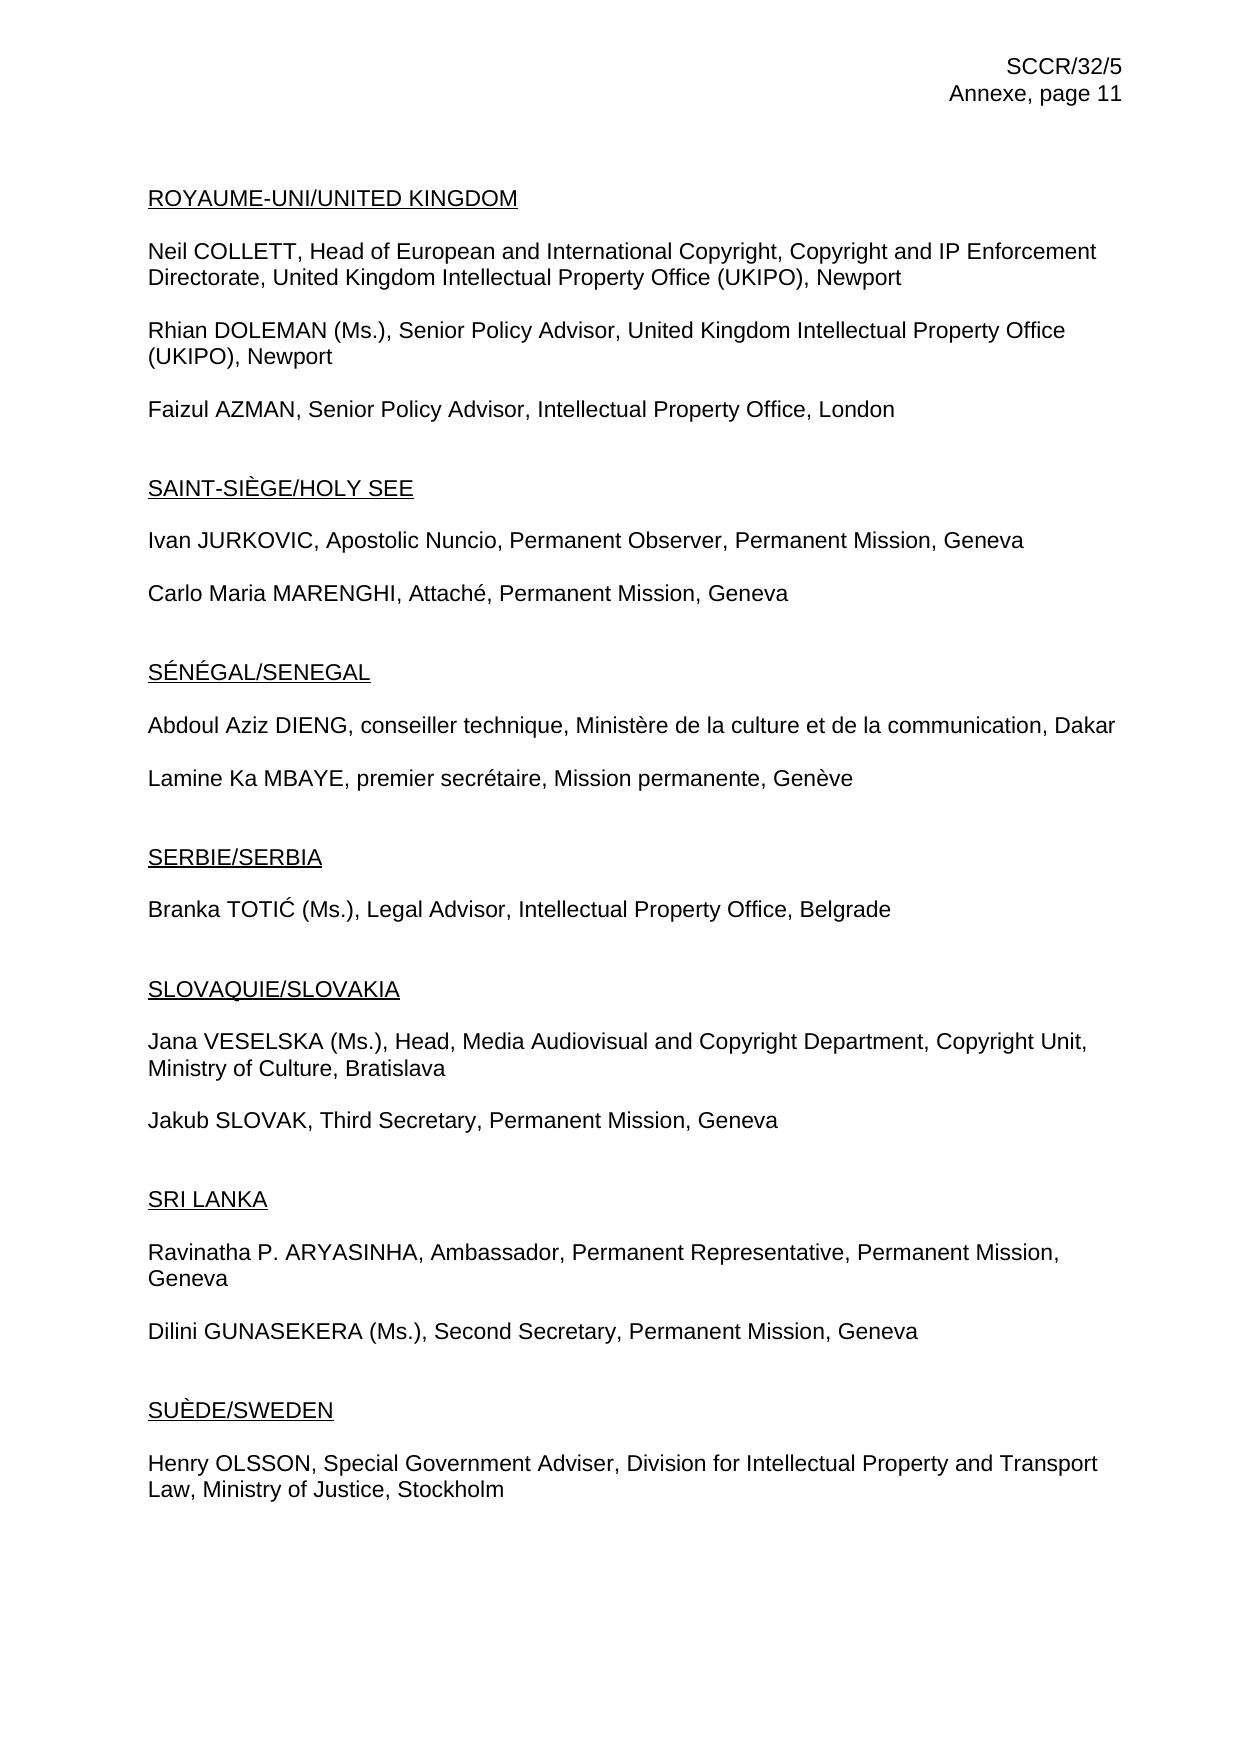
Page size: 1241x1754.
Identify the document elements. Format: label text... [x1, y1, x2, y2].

text Ivan JURKOVIC, Apostolic Nuncio, Permanent Observer, Permanent Mission, Geneva [148, 527, 1122, 554]
text Henry OLSSON, Special Government Adviser, Division for Intellectual Property and Transport Law, Ministry of Justice, Stockholm [148, 1450, 1122, 1503]
text Ravinatha P. ARYASINHA, Ambassador, Permanent Representative, Permanent Mission, Geneva [148, 1239, 1122, 1292]
text SLOVAQUIE/SLOVAKIA [148, 976, 1122, 1002]
text Rhian DOLEMAN (Ms.), Senior Policy Advisor, United Kingdom Intellectual Property Office (UKIPO), Newport [148, 317, 1122, 369]
text ROYAUME-UNI/UNITED KINGDOM [148, 185, 1122, 211]
text Carlo Maria MARENGHI, Attaché, Permanent Mission, Geneva [148, 580, 1122, 607]
text SRI LANKA [148, 1186, 1122, 1213]
text Dilini GUNASEKERA (Ms.), Second Secretary, Permanent Mission, Geneva [148, 1318, 1122, 1344]
text SAINT-SIÈGE/HOLY SEE [148, 475, 1122, 501]
text SÉNÉGAL/SENEGAL [148, 659, 1122, 686]
text SERBIE/SERBIA [148, 844, 1122, 870]
text SUÈDE/SWEDEN [148, 1397, 1122, 1423]
text Jana VESELSKA (Ms.), Head, Media Audiovisual and Copyright Department, Copyright Unit, Ministry of Culture, Bratislava [148, 1028, 1122, 1081]
text Neil COLLETT, Head of European and International Copyright, Copyright and IP Enforcement Directorate, United Kingdom Intellectual Property Office (UKIPO), Newport [148, 238, 1122, 290]
text Faizul AZMAN, Senior Policy Advisor, Intellectual Property Office, London [148, 396, 1122, 422]
text Lamine Ka MBAYE, premier secrétaire, Mission permanente, Genève [148, 765, 1122, 791]
text Abdoul Aziz DIENG, conseiller technique, Ministère de la culture et de la communication, Dakar [148, 712, 1122, 738]
text Jakub SLOVAK, Third Secretary, Permanent Mission, Geneva [148, 1107, 1122, 1134]
text Branka TOTIĆ (Ms.), Legal Advisor, Intellectual Property Office, Belgrade [148, 896, 1122, 923]
